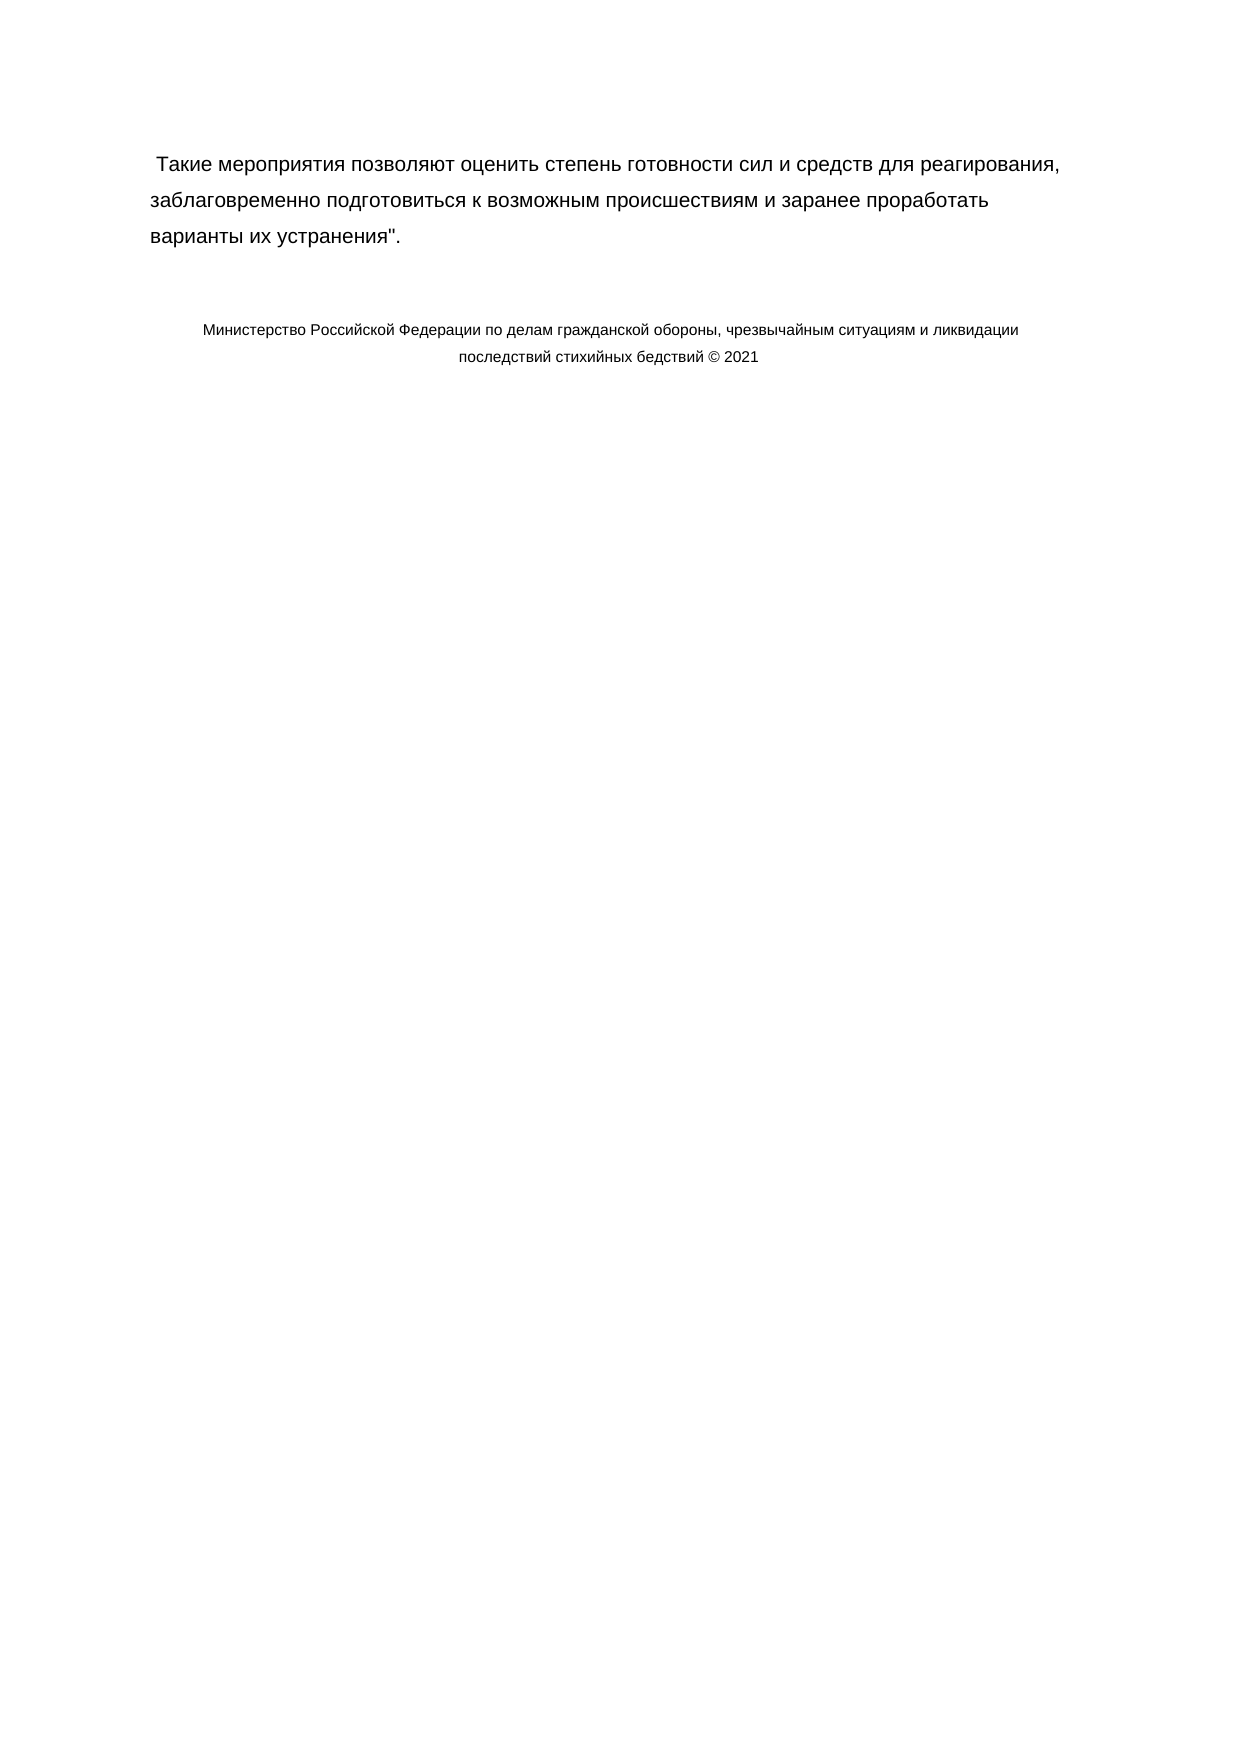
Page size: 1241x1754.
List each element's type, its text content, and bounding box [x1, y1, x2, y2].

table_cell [140, 150, 1078, 320]
table_cell Министерство Российской Федерации по делам гражданской обороны, чрезвычайным ситуациям и ликвидации последствий стихийных бедствий © 2021 [140, 320, 1078, 402]
